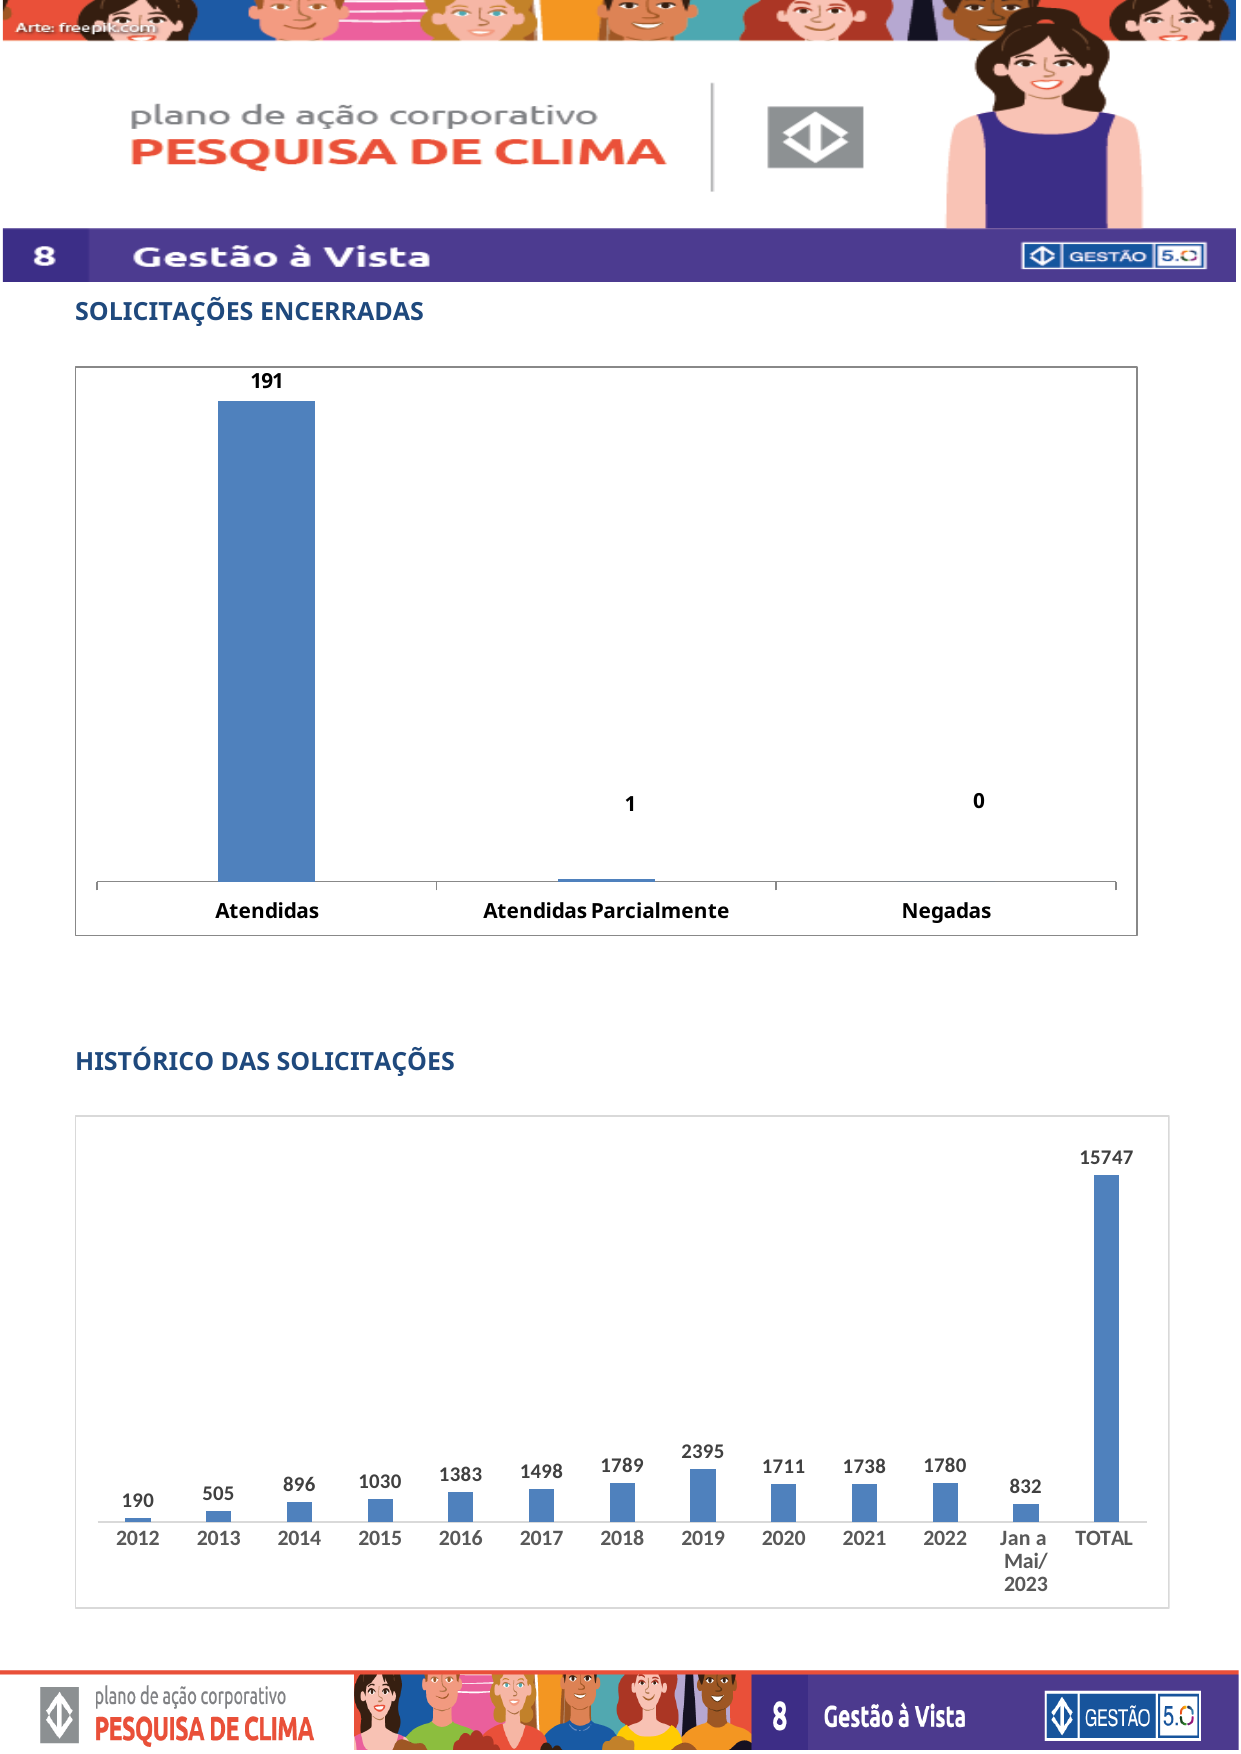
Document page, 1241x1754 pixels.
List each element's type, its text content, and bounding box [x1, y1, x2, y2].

picture [1, 0, 1236, 282]
text SOLICITAÇÕES ENCERRADAS [75, 282, 1165, 328]
picture [0, 1670, 1239, 1750]
text HISTÓRICO DAS SOLICITAÇÕES [75, 1043, 1165, 1077]
